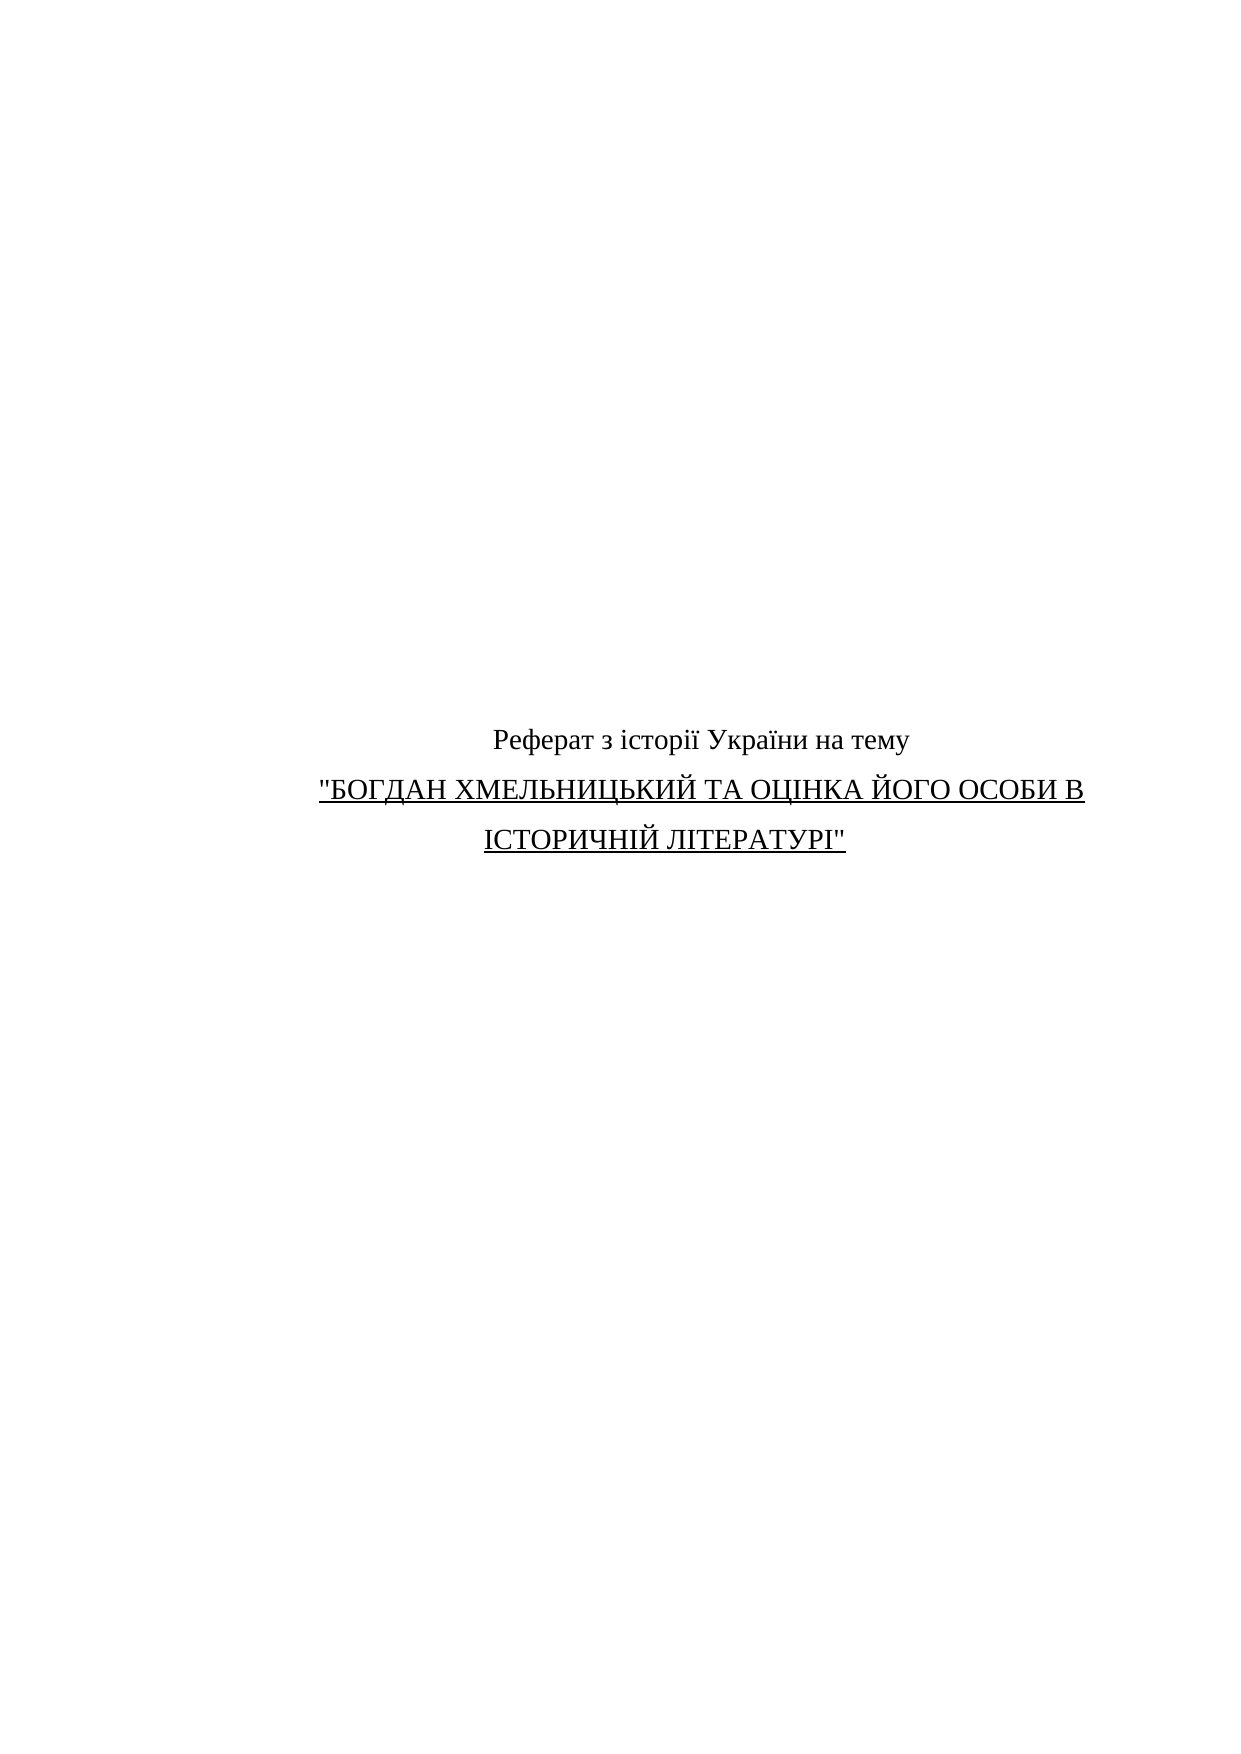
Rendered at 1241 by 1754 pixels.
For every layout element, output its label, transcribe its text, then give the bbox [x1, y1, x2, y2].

text "БОГДАН ХМЕЛЬНИЦЬКИЙ ТА ОЦІНКА ЙОГО ОСОБИ В ІСТОРИЧНІЙ ЛІТЕРАТУРІ" [177, 772, 1152, 856]
text Реферат з історії України на тему [177, 722, 1152, 755]
